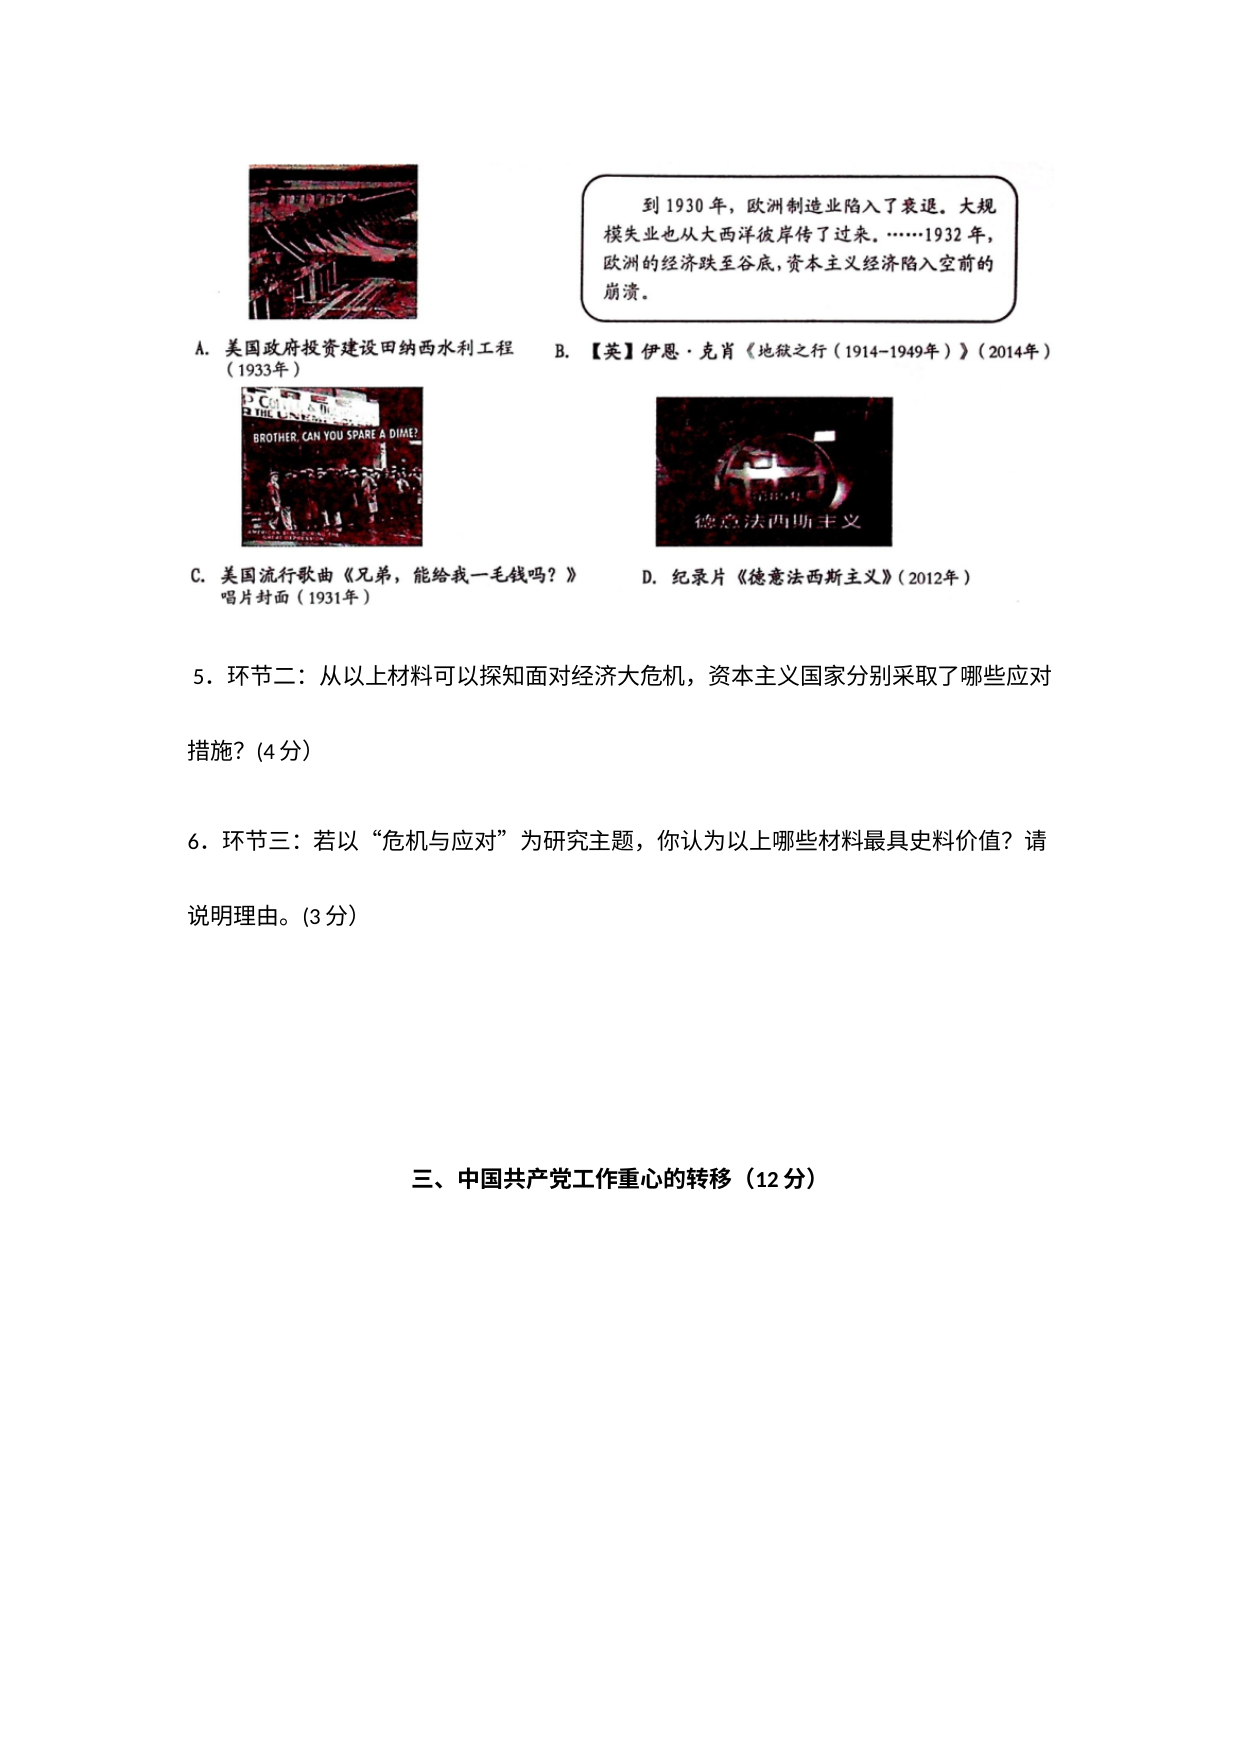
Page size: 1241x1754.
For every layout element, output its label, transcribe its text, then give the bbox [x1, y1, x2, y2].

text 6．环节三：若以“危机与应对”为研究主题，你认为以上哪些材料最具史料价值？请说明理由。(3分） [187, 807, 1053, 947]
text 5．环节二：从以上材料可以探知面对经济大危机，资本主义国家分别采取了哪些应对措施？(4分） [187, 642, 1053, 782]
picture [187, 161, 1054, 606]
text 三、中国共产党工作重心的转移（12分） [187, 1145, 1053, 1210]
